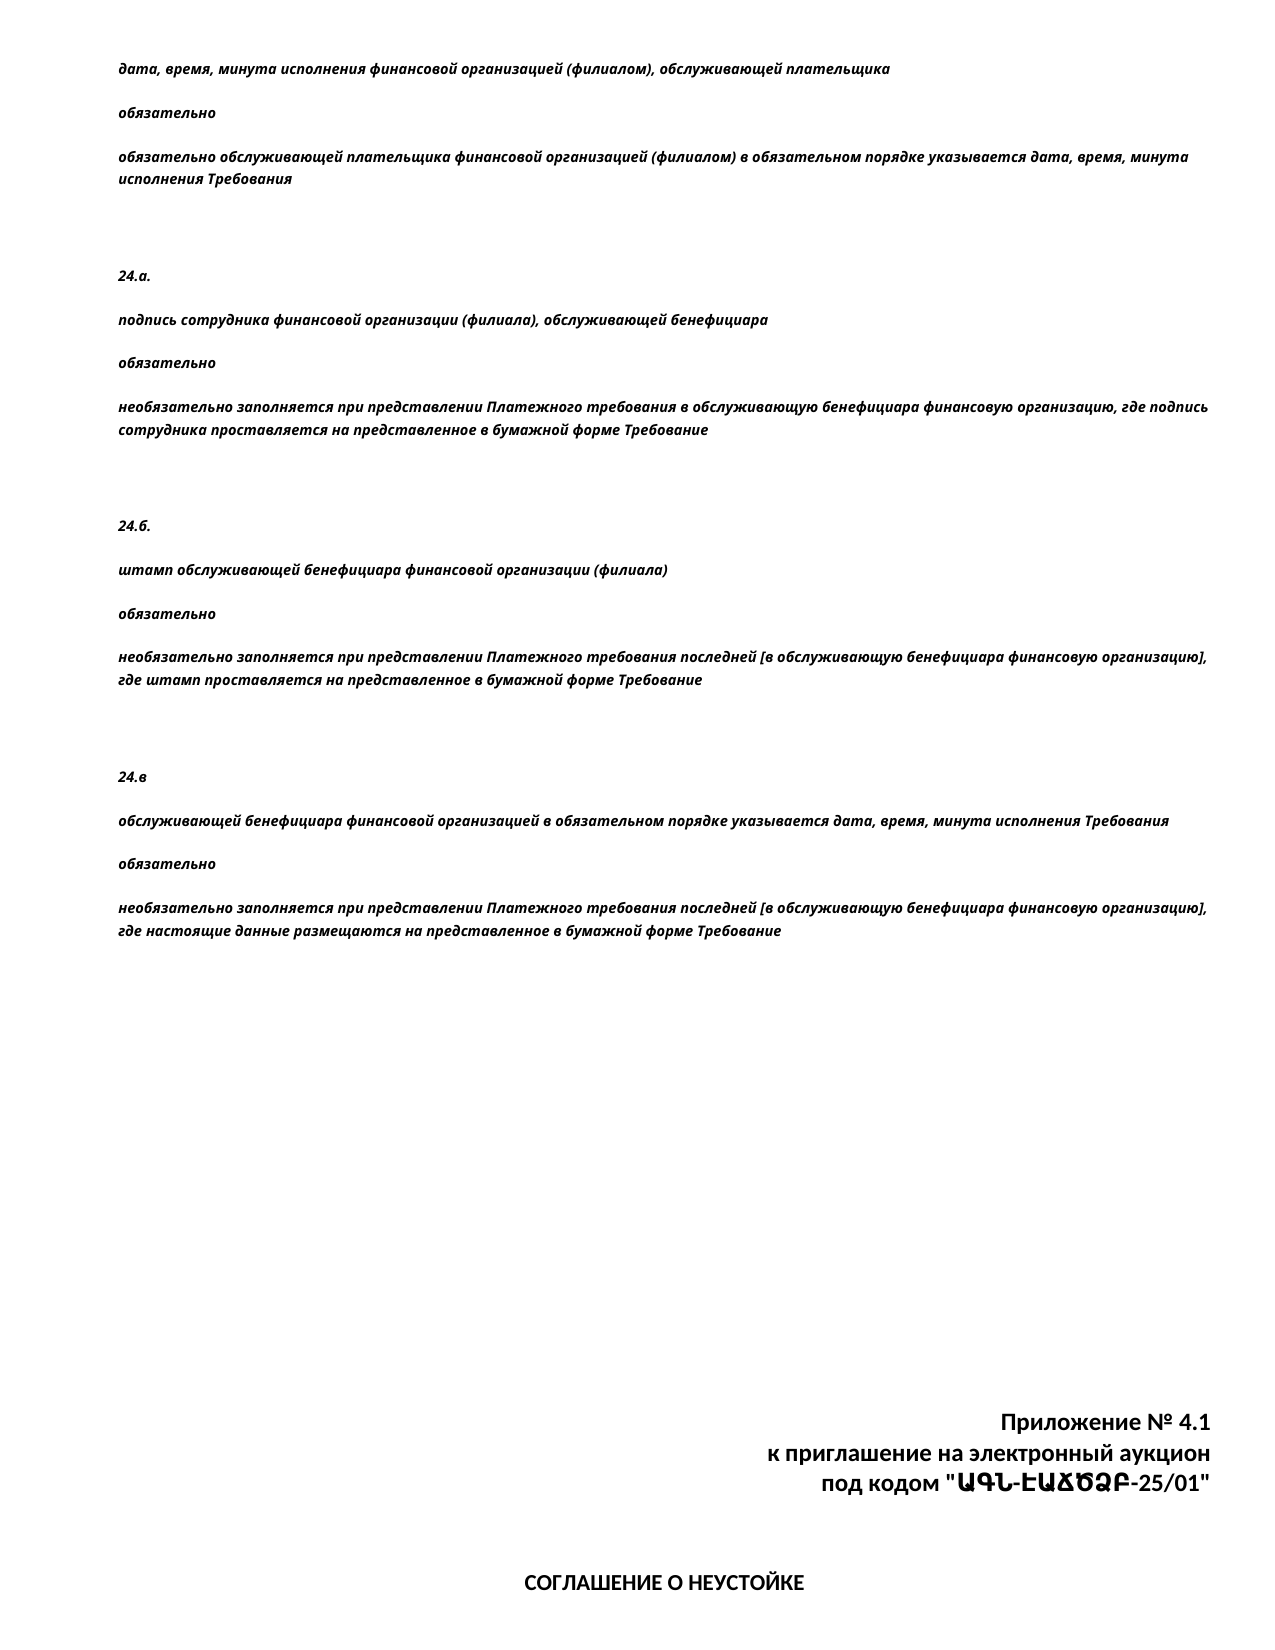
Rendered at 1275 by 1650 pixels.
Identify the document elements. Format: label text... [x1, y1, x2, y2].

text СОГЛАШЕНИЕ О НЕУСТОЙКЕ [118, 1568, 1211, 1596]
text под кодом "ԱԳՆ-ԷԱՃԾՁԲ-25/01" [118, 1467, 1211, 1498]
text к приглашение на электронный аукцион [148, 1437, 1211, 1467]
text Приложение № 4.1 [118, 1406, 1211, 1437]
